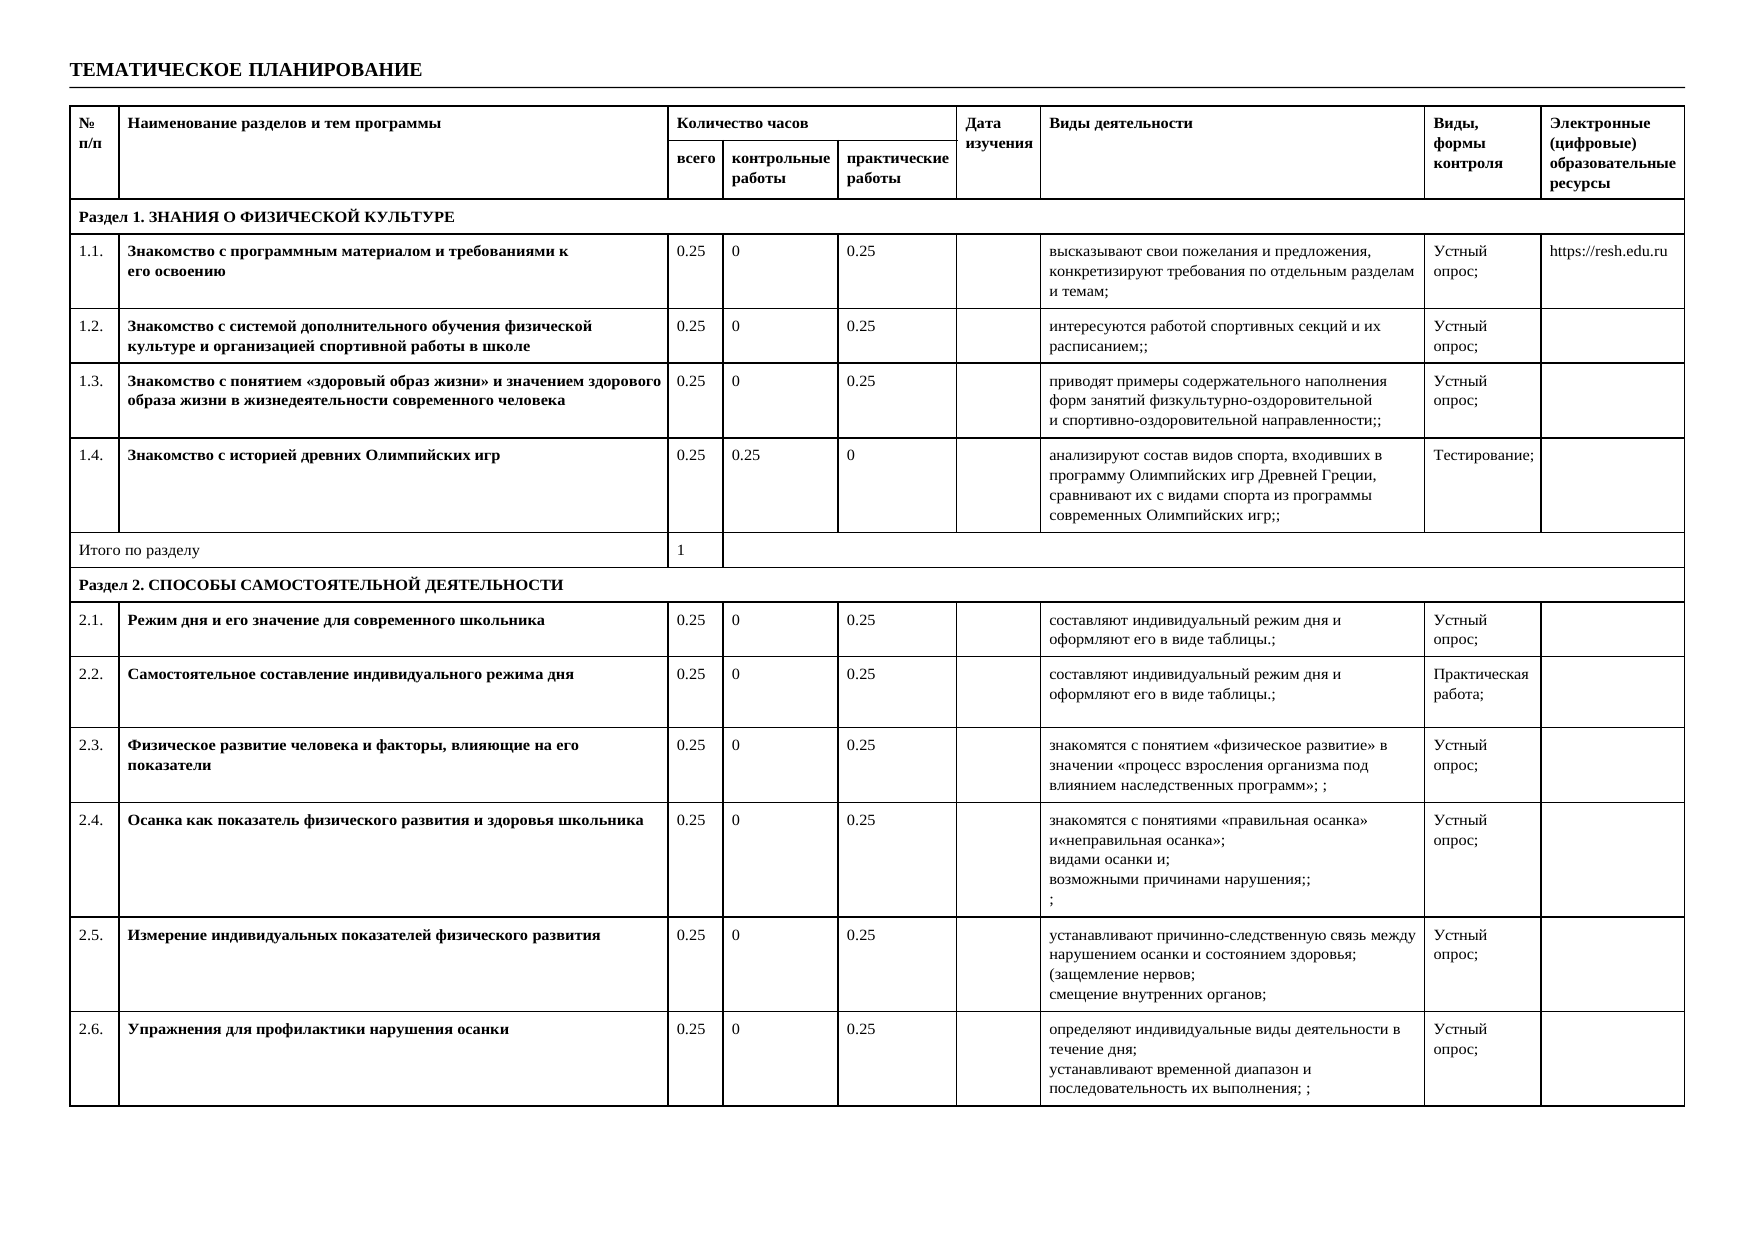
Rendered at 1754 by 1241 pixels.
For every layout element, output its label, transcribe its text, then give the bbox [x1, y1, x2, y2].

table_cell 0 [724, 657, 837, 727]
table_cell Знакомство с историей древних Олимпийских игр [120, 439, 667, 532]
table_cell Практическая работа; [1425, 657, 1540, 727]
table_cell устанавливают причинно-следственную связь между нарушением осанки и состоянием здоровья; (защемление нервов; смещение внутренних органов; [1041, 918, 1424, 1011]
table_cell [957, 918, 1040, 1011]
table_cell 0.25 [839, 603, 956, 656]
table_cell Устный опрос; [1425, 1012, 1540, 1105]
table_cell 0 [724, 728, 837, 801]
table_cell определяют индивидуальные виды деятельности в течение дня; устанавливают временной диапазон и последовательность их выполнения; ; [1041, 1012, 1424, 1105]
table_cell 0.25 [669, 657, 722, 727]
table_cell 0.25 [669, 603, 722, 656]
table_cell Устный опрос; [1425, 803, 1540, 916]
table_header № п/п [71, 107, 118, 198]
table_cell Тестирование; [1425, 439, 1540, 532]
table_cell [1542, 803, 1684, 916]
table_cell 0.25 [839, 1012, 956, 1105]
table_cell [1542, 728, 1684, 801]
table_cell Режим дня и его значение для современного школьника [120, 603, 667, 656]
table_cell Осанка как показатель физического развития и здоровья школьника [120, 803, 667, 916]
table_cell 0 [839, 439, 956, 532]
table_header Виды, формы контроля [1425, 107, 1540, 198]
table_header Наименование разделов и тем программы [120, 107, 667, 198]
table_cell [957, 364, 1040, 437]
table_cell Устный опрос; [1425, 728, 1540, 801]
table_cell [1542, 603, 1684, 656]
table_cell 0.25 [669, 918, 722, 1011]
table_cell Устный опрос; [1425, 235, 1540, 308]
table_cell 0.25 [724, 439, 837, 532]
table_header Электронные (цифровые) образовательные ресурсы [1542, 107, 1684, 198]
table_cell составляют индивидуальный режим дня и оформляют его в виде таблицы.; [1041, 657, 1424, 727]
table_cell 0.25 [839, 803, 956, 916]
table_cell [1542, 918, 1684, 1011]
table_cell 1.1. [71, 235, 118, 308]
table_cell [1542, 657, 1684, 727]
table_cell [957, 657, 1040, 727]
table_cell 0.25 [669, 1012, 722, 1105]
table_cell составляют индивидуальный режим дня и оформляют его в виде таблицы.; [1041, 603, 1424, 656]
table_cell интересуются работой спортивных секций и их расписанием;; [1041, 309, 1424, 362]
table_header Дата изучения [957, 107, 1040, 198]
table_cell Устный опрос; [1425, 918, 1540, 1011]
table_cell знакомятся с понятиями «правильная осанка» и«неправильная осанка»; видами осанки и; возможными причинами нарушения;; ; [1041, 803, 1424, 916]
table_cell практические работы [839, 141, 956, 198]
table_cell Раздел 2. СПОСОБЫ САМОСТОЯТЕЛЬНОЙ ДЕЯТЕЛЬНОСТИ [71, 568, 1684, 601]
table_cell [957, 309, 1040, 362]
table_cell 0.25 [669, 439, 722, 532]
table_cell 0.25 [669, 364, 722, 437]
table_cell Устный опрос; [1425, 309, 1540, 362]
table_cell 0.25 [839, 728, 956, 801]
table_cell 0.25 [839, 364, 956, 437]
table_cell 2.4. [71, 803, 118, 916]
table_cell 0.25 [839, 918, 956, 1011]
table_cell 0 [724, 803, 837, 916]
table_cell [1542, 309, 1684, 362]
table_cell высказывают свои пожелания и предложения, конкретизируют требования по отдельным разделам и темам; [1041, 235, 1424, 308]
table_cell Знакомство с программным материалом и требованиями к его освоению [120, 235, 667, 308]
table_cell Знакомство с понятием «здоровый образ жизни» и значением здорового образа жизни в жизнедеятельности современного человека [120, 364, 667, 437]
table_cell контрольные работы [724, 141, 837, 198]
table_cell 0 [724, 918, 837, 1011]
table_cell Упражнения для профилактики нарушения осанки [120, 1012, 667, 1105]
table_cell [1542, 364, 1684, 437]
table_cell 0.25 [839, 657, 956, 727]
table_cell [957, 603, 1040, 656]
table_cell 1 [669, 533, 722, 566]
table_cell 1.4. [71, 439, 118, 532]
table_cell 1.3. [71, 364, 118, 437]
table_cell 2.1. [71, 603, 118, 656]
table_cell 1.2. [71, 309, 118, 362]
table_cell [957, 235, 1040, 308]
table_cell Физическое развитие человека и факторы, влияющие на его показатели [120, 728, 667, 801]
table_cell [1542, 439, 1684, 532]
table_cell Устный опрос; [1425, 603, 1540, 656]
table_cell Раздел 1. ЗНАНИЯ О ФИЗИЧЕСКОЙ КУЛЬТУРЕ [71, 200, 1684, 233]
table_cell Самостоятельное составление индивидуального режима дня [120, 657, 667, 727]
table_cell всего [669, 141, 722, 198]
table_cell 2.2. [71, 657, 118, 727]
table_cell [957, 1012, 1040, 1105]
table_cell знакомятся с понятием «физическое развитие» в значении «процесс взросления организма под влиянием наследственных программ»; ; [1041, 728, 1424, 801]
table_cell 0 [724, 309, 837, 362]
table_cell Итого по разделу [71, 533, 667, 566]
table_cell [1542, 1012, 1684, 1105]
table_cell 0.25 [669, 235, 722, 308]
table_cell 0 [724, 1012, 837, 1105]
text ТЕМАТИЧЕСКОЕ ПЛАНИРОВАНИЕ [69, 58, 1698, 81]
table_cell [957, 728, 1040, 801]
table_cell 0 [724, 603, 837, 656]
table_cell 0 [724, 235, 837, 308]
table_cell 2.3. [71, 728, 118, 801]
table_cell https://resh.edu.ru [1542, 235, 1684, 308]
table_cell Знакомство с системой дополнительного обучения физической культуре и организацией спортивной работы в школе [120, 309, 667, 362]
table_cell [957, 439, 1040, 532]
table_cell 0.25 [839, 235, 956, 308]
table_cell Устный опрос; [1425, 364, 1540, 437]
table_cell 0 [724, 364, 837, 437]
table_cell 2.6. [71, 1012, 118, 1105]
table_cell Измерение индивидуальных показателей физического развития [120, 918, 667, 1011]
table_cell 0.25 [669, 803, 722, 916]
table_cell приводят примеры содержательного наполнения форм занятий физкультурно-оздоровительной и спортивно-оздоровительной направленности;; [1041, 364, 1424, 437]
table_cell [724, 533, 1684, 566]
table_cell [957, 803, 1040, 916]
table_header Виды деятельности [1041, 107, 1424, 198]
table_cell 0.25 [839, 309, 956, 362]
table_header Количество часов [669, 107, 956, 140]
table_cell 0.25 [669, 309, 722, 362]
table_cell анализируют состав видов спорта, входивших в программу Олимпийских игр Древней Греции, сравнивают их с видами спорта из программы современных Олимпийских игр;; [1041, 439, 1424, 532]
table_cell 2.5. [71, 918, 118, 1011]
table_cell 0.25 [669, 728, 722, 801]
